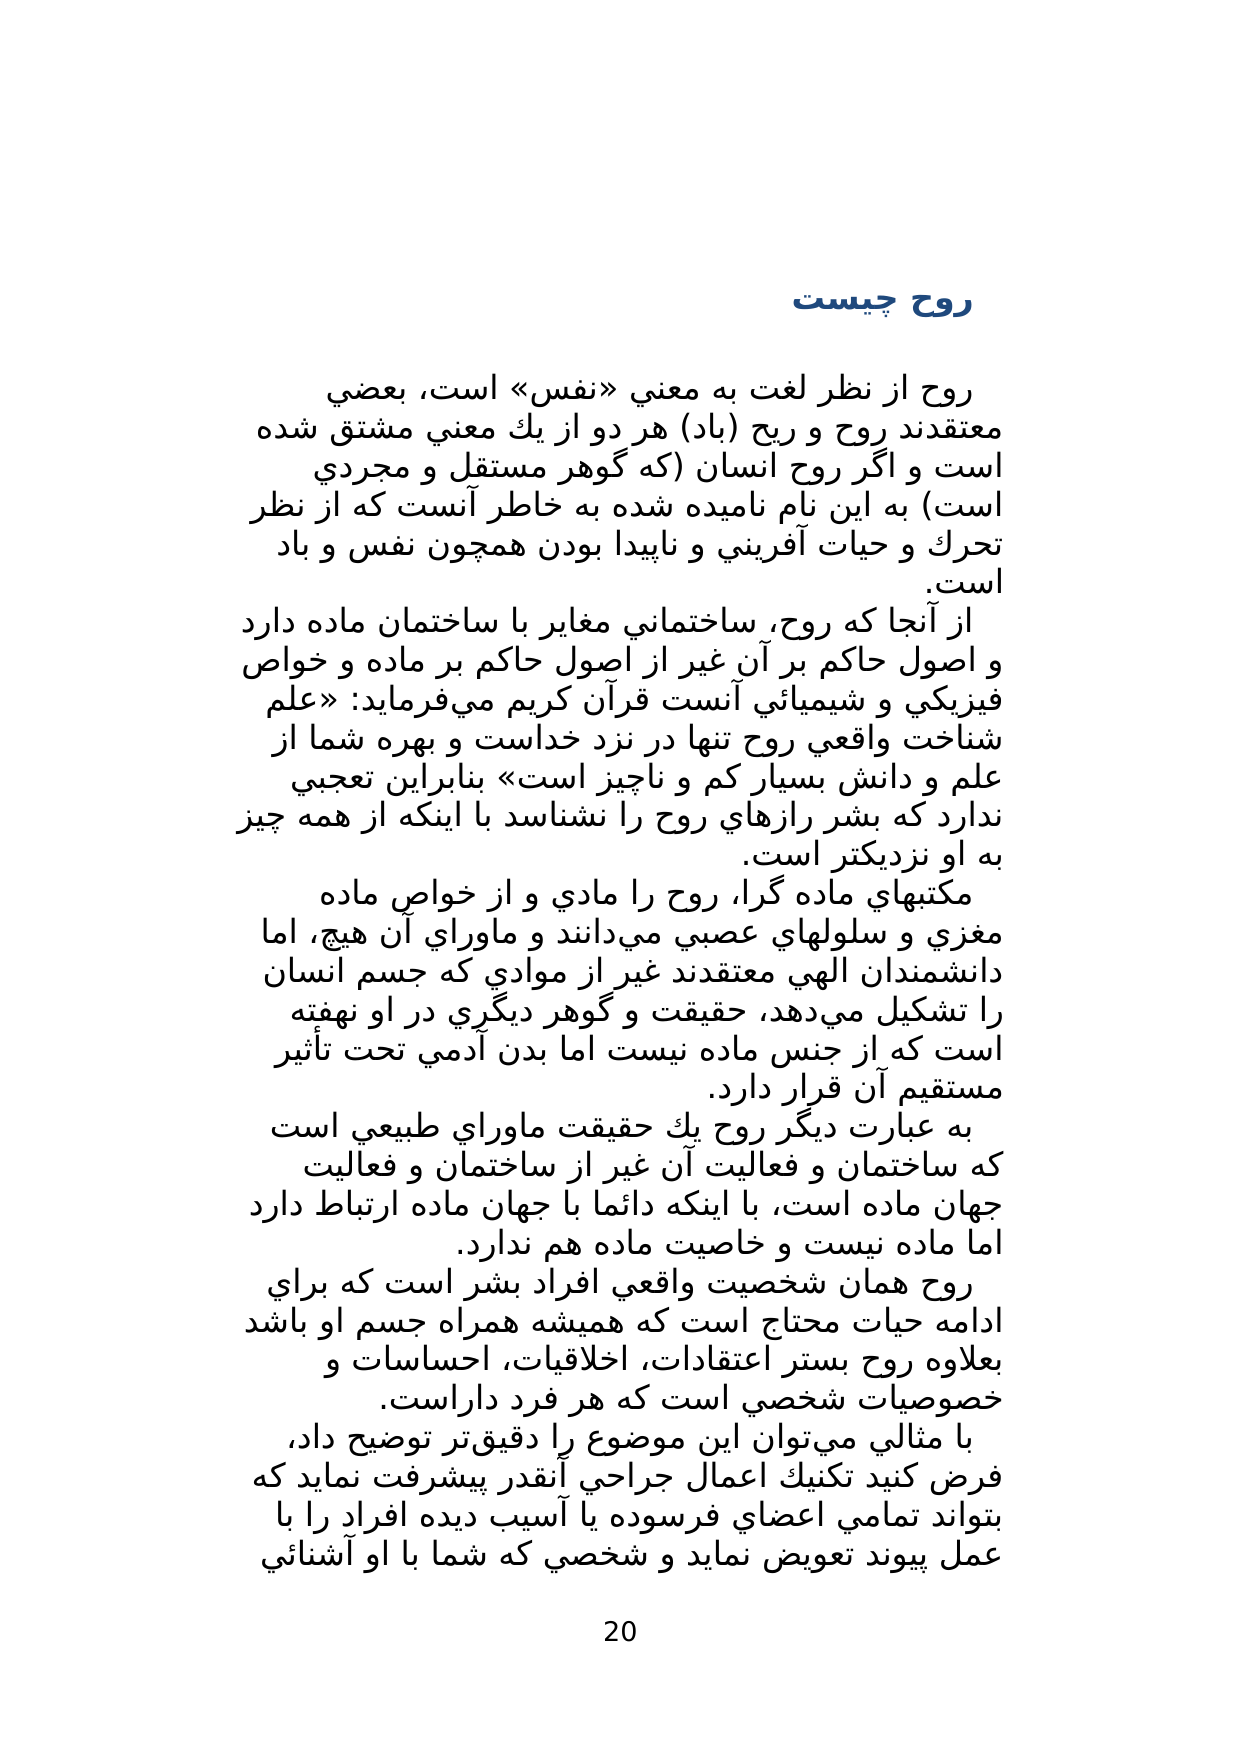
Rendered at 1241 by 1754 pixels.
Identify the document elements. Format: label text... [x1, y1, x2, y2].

text روح همان شخصيت واقعي افراد بشر است كه براي ادامه حيات محتاج است كه هميشه همراه جسم او باشد بعلاوه روح بستر اعتقادات، اخلاقيات، احساسات و خصوصيات شخصي است كه هر فرد داراست. [236, 1262, 1004, 1418]
subtitle روح چيست [236, 279, 1004, 318]
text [236, 1418, 1004, 1573]
text مكتبهاي ماده گرا، روح را مادي و از خواص ماده مغزي و سلولهاي عصبي مي‌دانند و ماوراي آن هيچ، اما دانشمندان الهي معتقدند غير از موادي كه جسم انسان را تشكيل مي‌دهد، حقيقت و گوهر ديگري در او نهفته است كه از جنس ماده نيست اما بدن آدمي تحت تأثير مستقيم آن قرار دارد. [236, 874, 1004, 1107]
text از آنجا كه روح، ساختماني مغاير با ساختمان ماده دارد و اصول حاكم بر آن غير از اصول حاكم بر ماده و خواص فيزيكي و شيميائي آنست قرآن كريم مي‌فرمايد: «علم شناخت واقعي روح تنها در نزد خداست و بهره شما از علم و دانش بسيار كم و ناچيز است» بنابراين تعجبي ندارد كه بشر رازهاي روح را نشناسد با اينكه از همه چيز به او نزديكتر است. [236, 602, 1004, 874]
text به عبارت ديگر روح يك حقيقت ماوراي طبيعي است كه ساختمان و فعاليت آن غير از ساختمان و فعاليت جهان ماده است، با اينكه دائما با جهان ماده ارتباط دارد اما ماده نيست و خاصيت ماده هم ندارد. [236, 1107, 1004, 1262]
text روح از نظر لغت به معني «نفس» است، بعضي معتقدند روح و ريح (باد) هر دو از يك معني مشتق شده است و اگر روح انسان (كه گوهر مستقل و مجردي است) به اين نام ناميده شده به خاطر آنست كه از نظر تحرك و حيات آفريني و ناپيدا بودن همچون نفس و باد است. [236, 368, 1004, 602]
